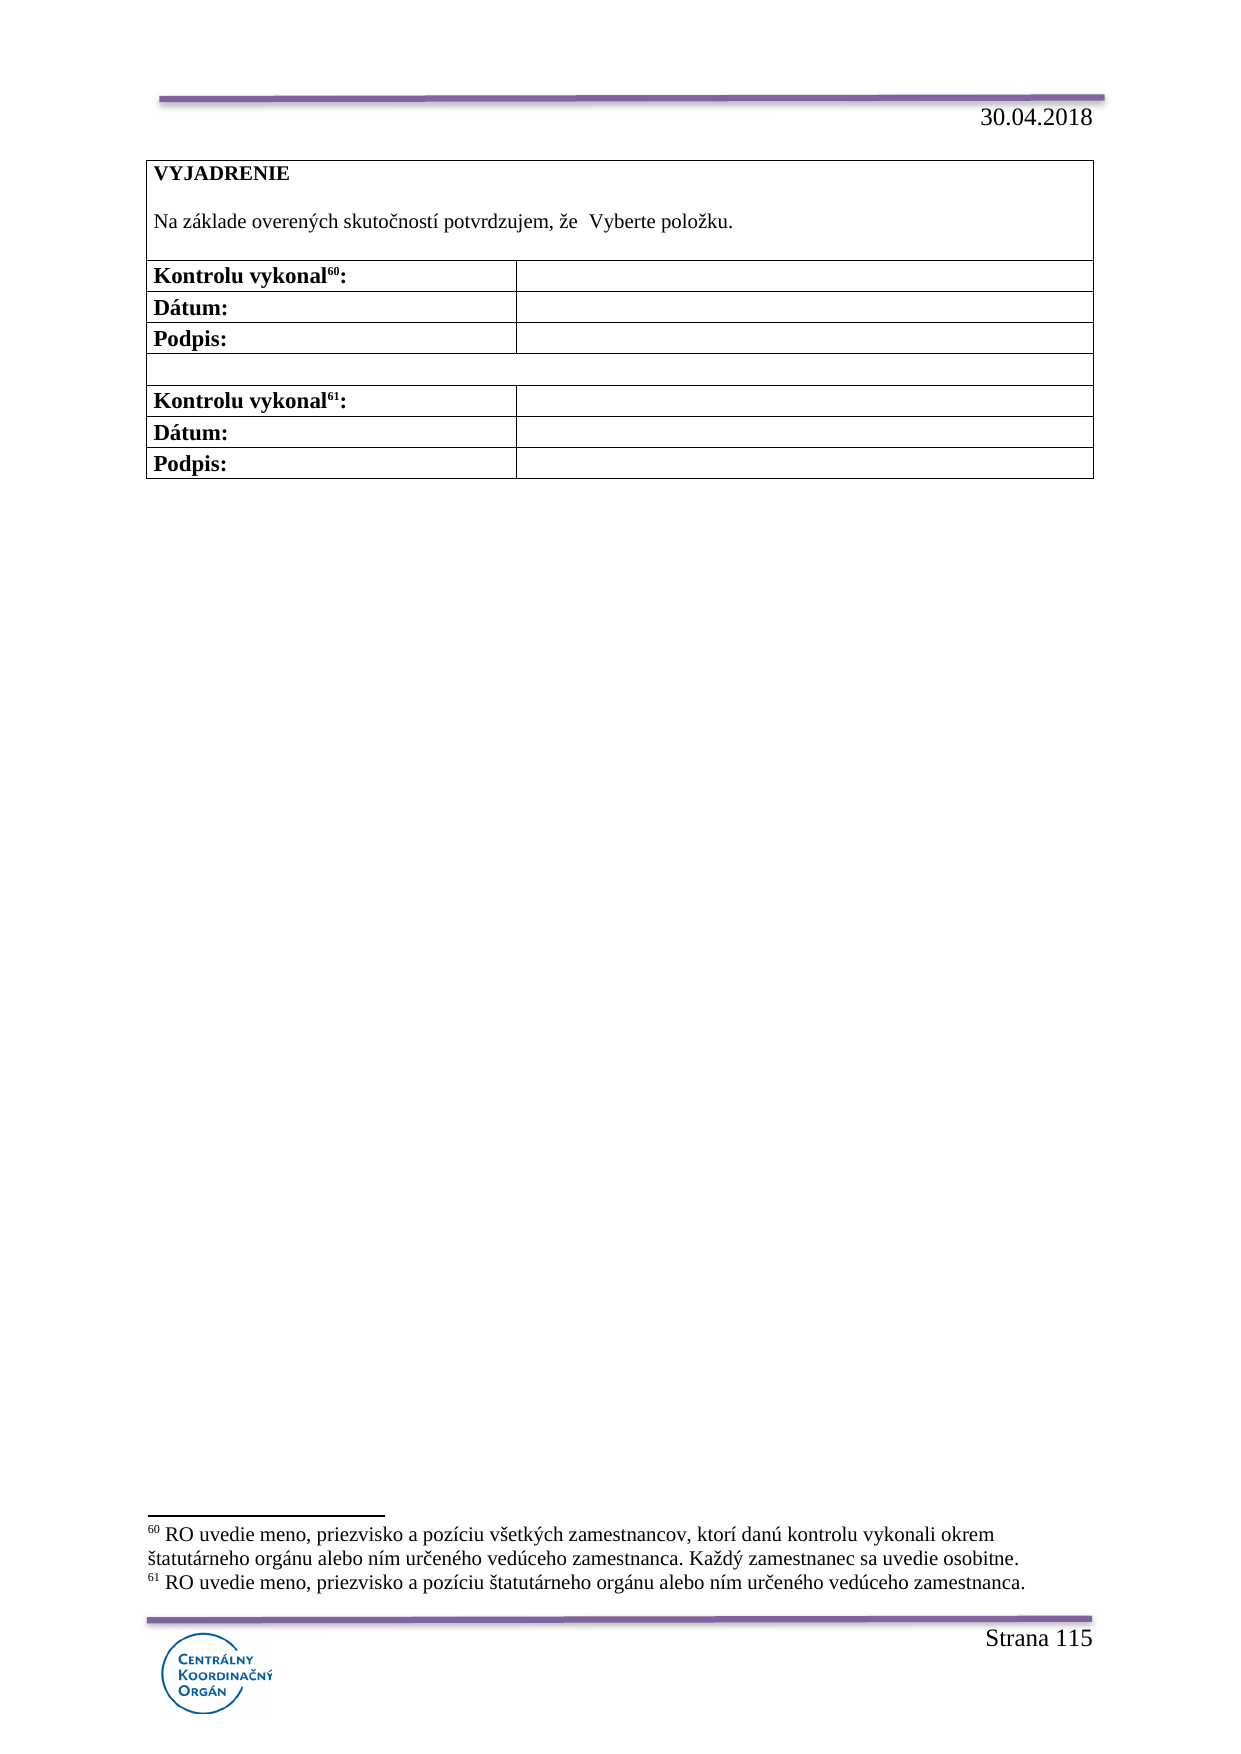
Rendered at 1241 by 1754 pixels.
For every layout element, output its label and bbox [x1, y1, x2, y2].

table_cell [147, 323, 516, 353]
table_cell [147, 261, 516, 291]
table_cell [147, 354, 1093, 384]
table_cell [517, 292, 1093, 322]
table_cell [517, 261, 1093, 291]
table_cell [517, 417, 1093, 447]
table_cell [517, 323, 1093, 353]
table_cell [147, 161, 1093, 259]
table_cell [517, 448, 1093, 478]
picture [159, 1631, 272, 1713]
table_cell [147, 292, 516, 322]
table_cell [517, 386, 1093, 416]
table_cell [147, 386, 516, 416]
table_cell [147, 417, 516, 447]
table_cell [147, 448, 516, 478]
